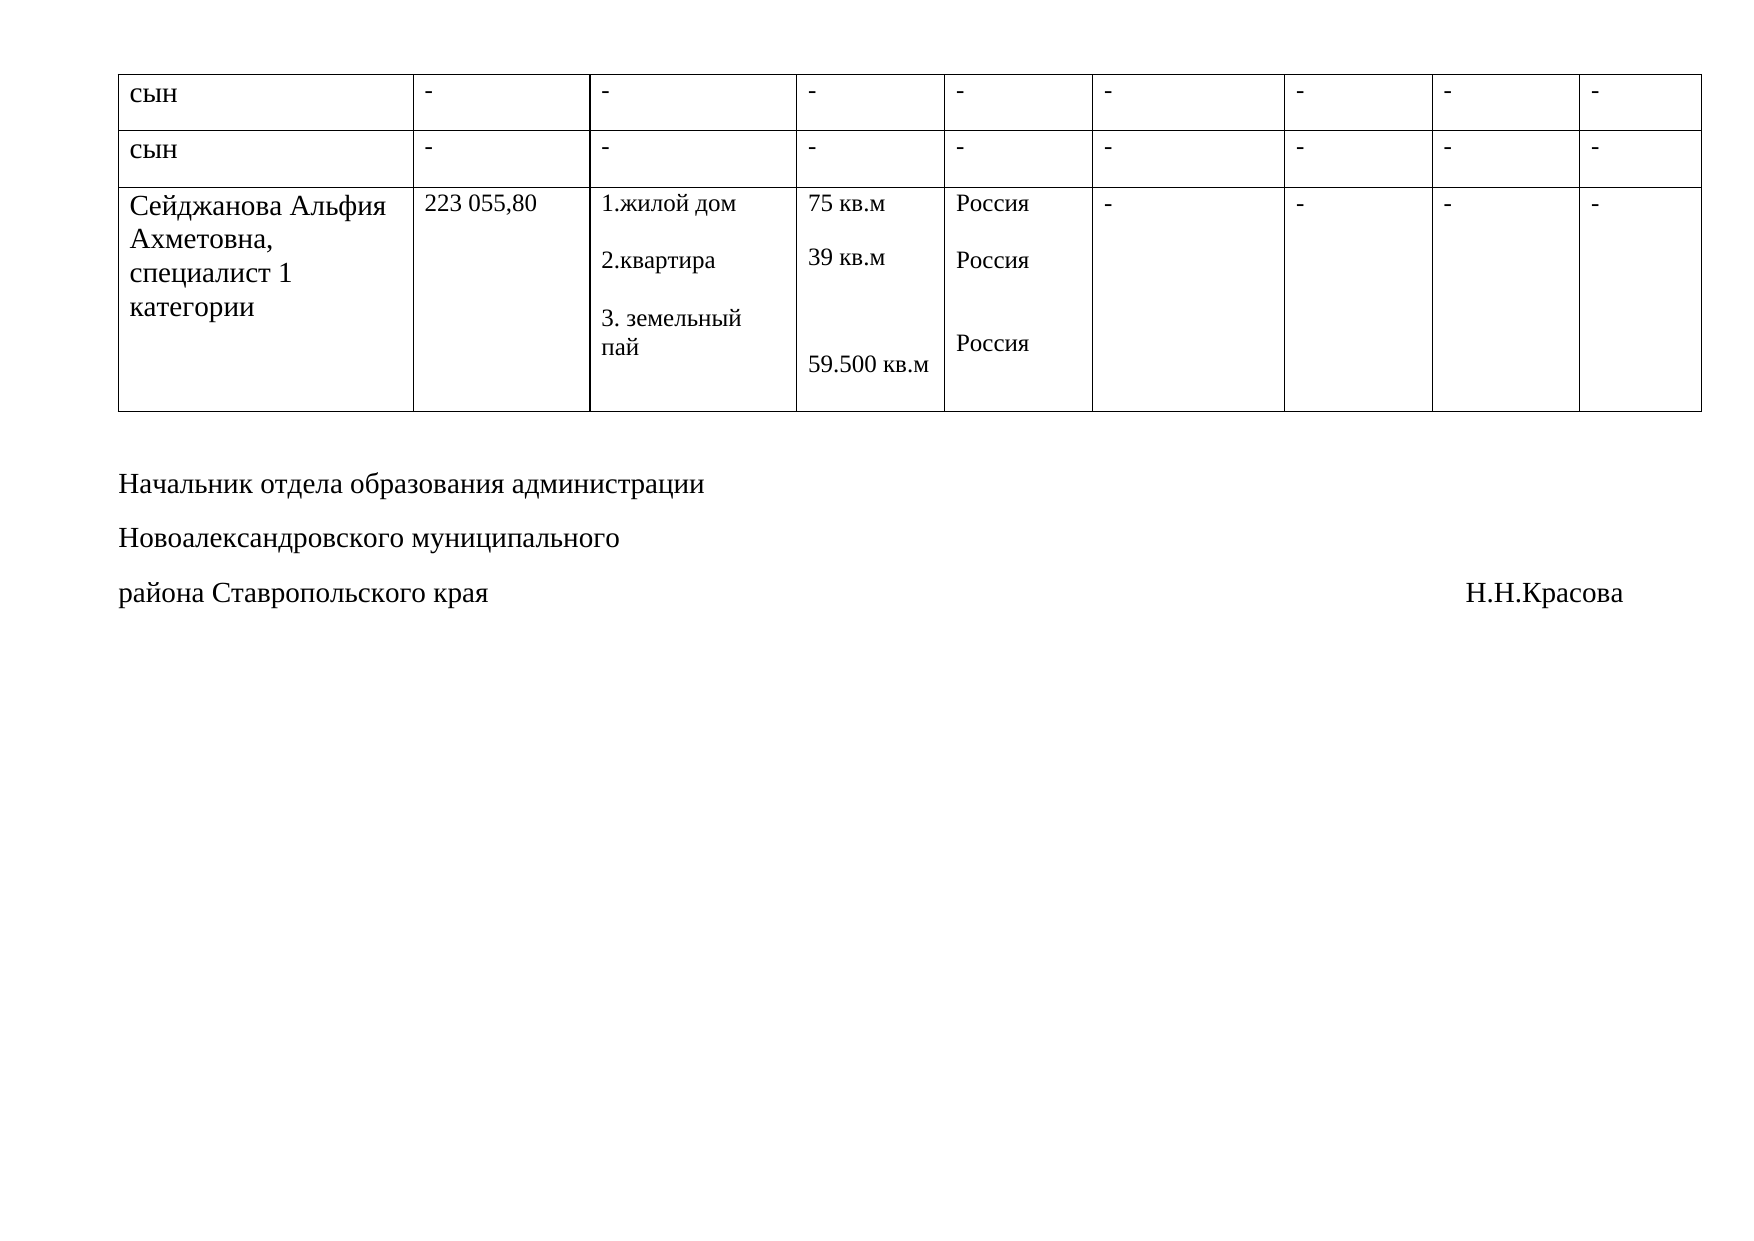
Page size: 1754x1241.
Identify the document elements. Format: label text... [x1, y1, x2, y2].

text Начальник отдела образования администрации [118, 466, 1636, 500]
text района Ставропольского края Н.Н.Красова [118, 575, 1636, 608]
table_cell сын [119, 75, 413, 130]
table_cell - [1580, 131, 1701, 187]
table_cell Россия Россия Россия [945, 188, 1092, 411]
table_cell - [945, 131, 1092, 187]
table_cell - [1580, 75, 1701, 130]
table_cell - [1285, 131, 1432, 187]
table_cell - [1285, 75, 1432, 130]
table_cell - [414, 75, 589, 130]
table_cell - [591, 131, 796, 187]
table_cell - [1093, 75, 1284, 130]
table_cell - [1093, 131, 1284, 187]
table_cell - [1093, 188, 1284, 411]
table_cell - [414, 131, 589, 187]
table_cell Сейджанова Альфия Ахметовна, специалист 1 категории [119, 188, 413, 411]
table_cell - [1433, 75, 1579, 130]
table_cell - [1433, 188, 1579, 411]
table_cell - [1580, 188, 1701, 411]
table_cell 75 кв.м 39 кв.м 59.500 кв.м [797, 188, 944, 411]
table_cell - [945, 75, 1092, 130]
table_cell - [591, 75, 796, 130]
table_cell 1.жилой дом 2.квартира 3. земельный пай [591, 188, 796, 411]
table_cell - [1433, 131, 1579, 187]
text Новоалександровского муниципального [118, 521, 1636, 554]
table_cell - [1285, 188, 1432, 411]
table_cell 223 055,80 [414, 188, 589, 411]
table_cell - [797, 131, 944, 187]
table_cell сын [119, 131, 413, 187]
table_cell - [797, 75, 944, 130]
